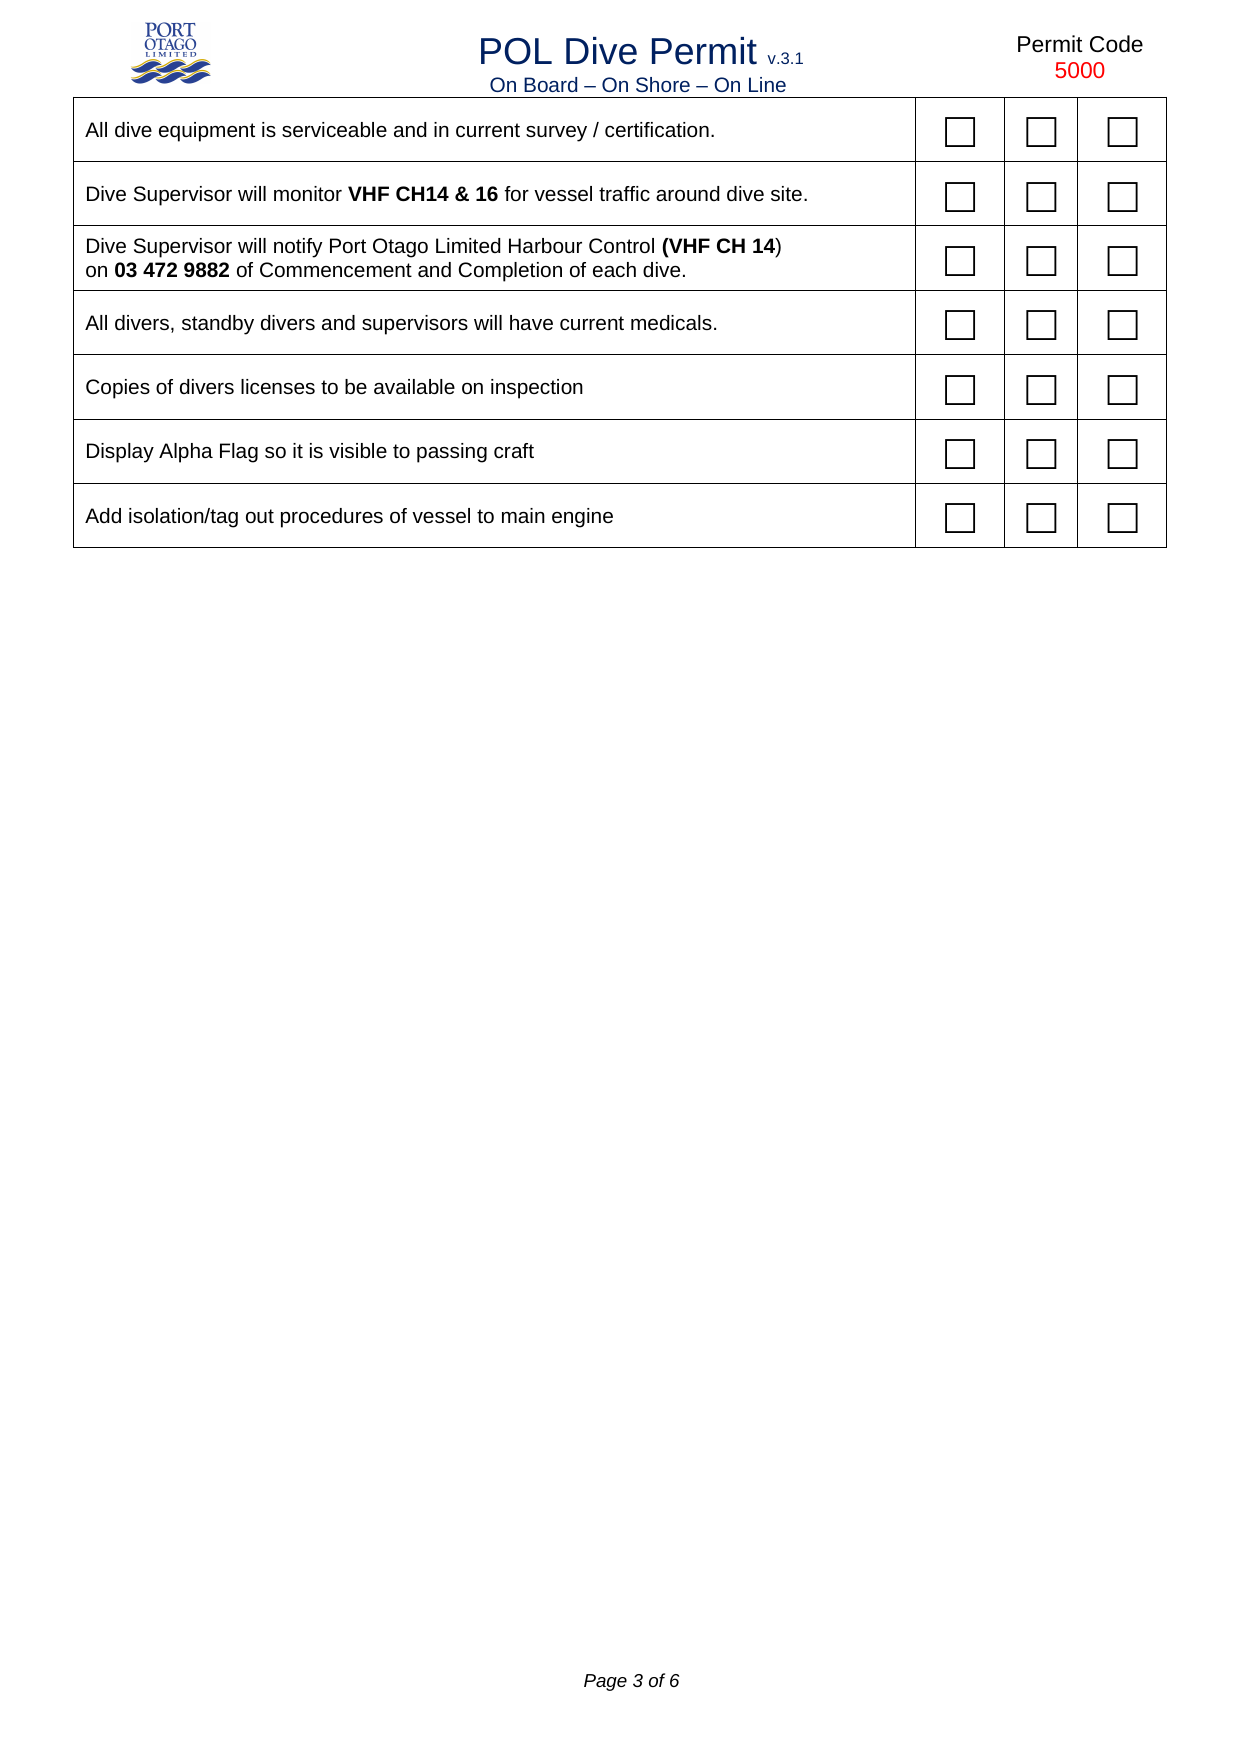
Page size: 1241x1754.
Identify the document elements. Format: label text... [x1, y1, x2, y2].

table_cell □ [1078, 162, 1166, 225]
table_cell □ [1005, 355, 1077, 418]
table_cell □ [916, 484, 1004, 547]
table_cell □ [1005, 226, 1077, 290]
picture [130, 22, 211, 84]
table_cell □ [1078, 98, 1166, 161]
table_cell Copies of divers licenses to be available on inspection [74, 355, 915, 418]
table_cell □ [1078, 420, 1166, 483]
table_cell All dive equipment is serviceable and in current survey / certification. [74, 98, 915, 161]
table_cell □ [1005, 98, 1077, 161]
table_cell Dive Supervisor will notify Port Otago Limited Harbour Control (VHF CH 14) on 03 472 9882 of Commencement and Completion of each dive. [74, 226, 915, 290]
table_cell All divers, standby divers and supervisors will have current medicals. [74, 291, 915, 354]
table_cell □ [1005, 484, 1077, 547]
table_cell □ [1005, 291, 1077, 354]
table_cell □ [1005, 420, 1077, 483]
table_cell □ [916, 98, 1004, 161]
table_cell □ [1078, 484, 1166, 547]
table_cell Dive Supervisor will monitor VHF CH14 & 16 for vessel traffic around dive site. [74, 162, 915, 225]
table_cell Display Alpha Flag so it is visible to passing craft [74, 420, 915, 483]
table_cell Add isolation/tag out procedures of vessel to main engine [74, 484, 915, 547]
table_cell □ [916, 355, 1004, 418]
table_cell □ [916, 420, 1004, 483]
table_cell □ [1005, 162, 1077, 225]
table_cell □ [916, 291, 1004, 354]
table_cell □ [916, 162, 1004, 225]
table_cell □ [1078, 355, 1166, 418]
table_cell □ [916, 226, 1004, 290]
table_cell □ [1078, 291, 1166, 354]
table_cell □ [1078, 226, 1166, 290]
